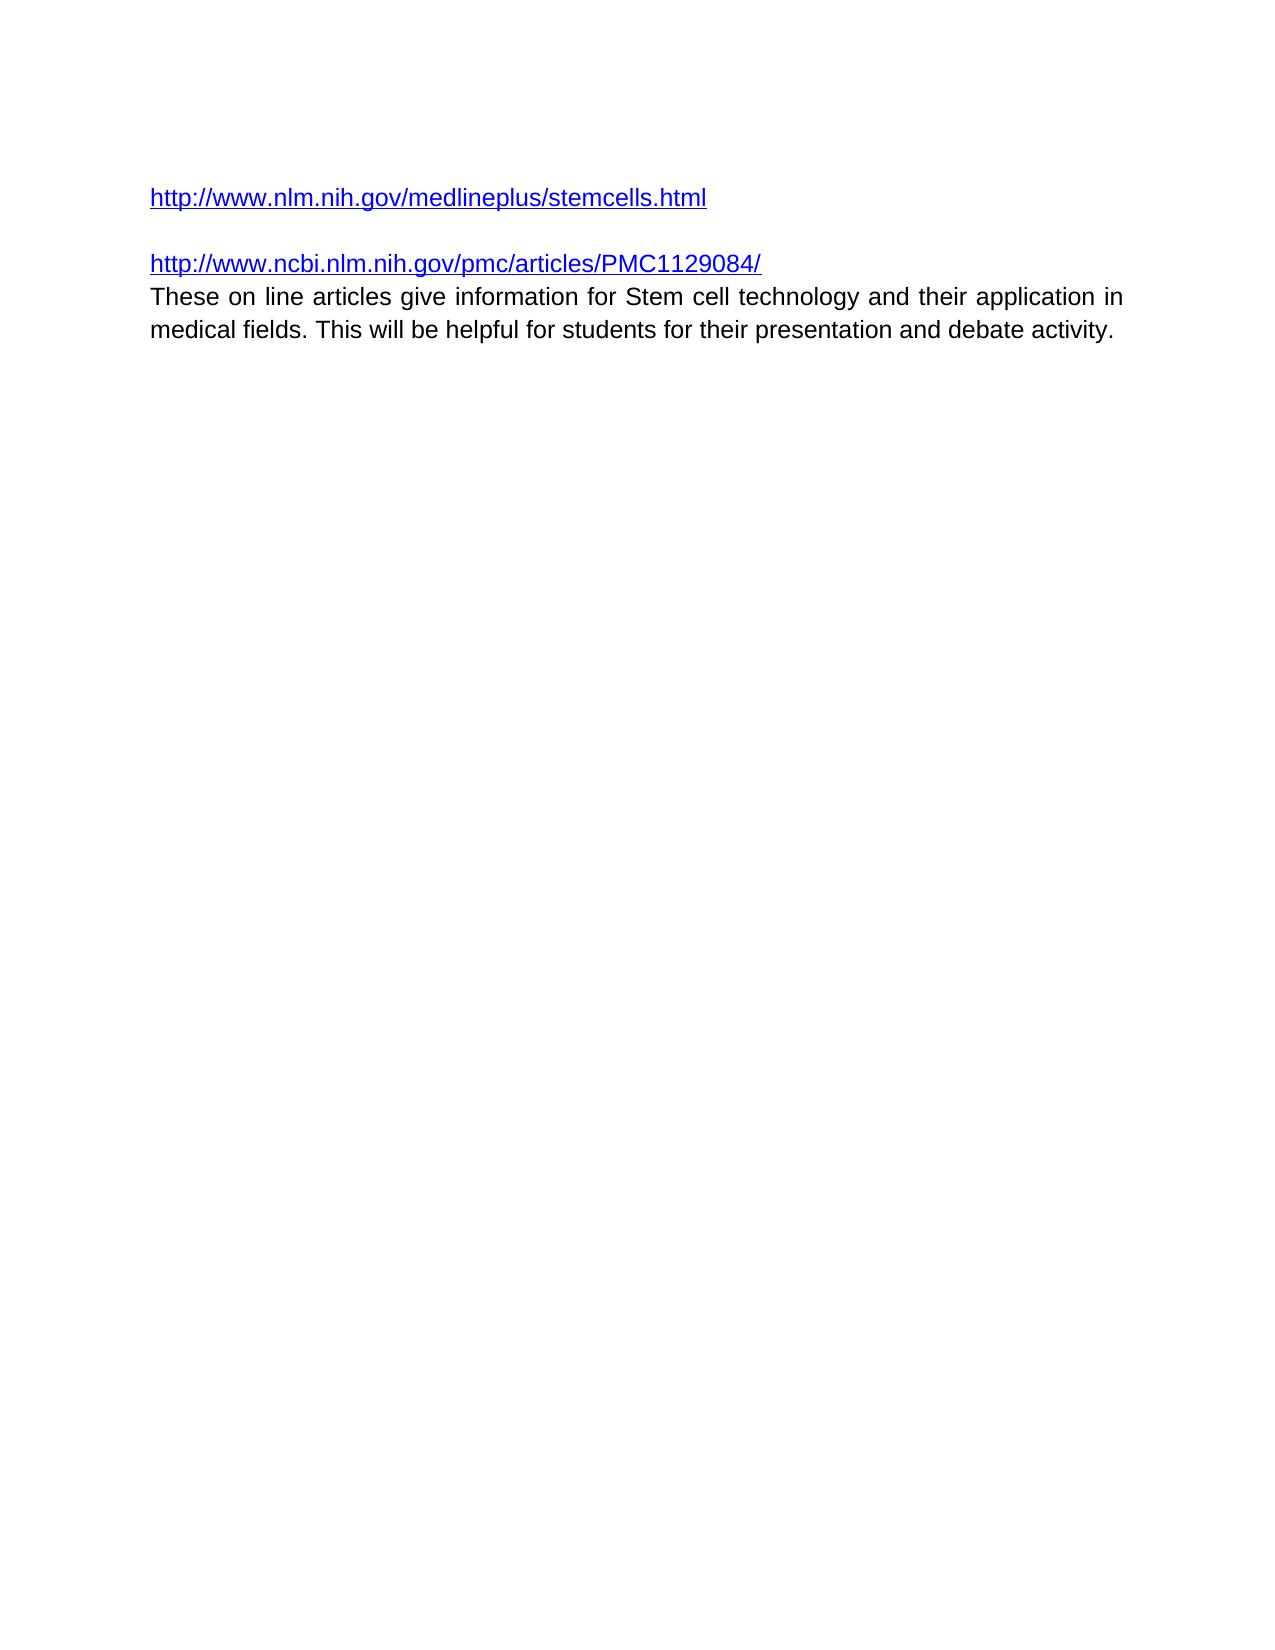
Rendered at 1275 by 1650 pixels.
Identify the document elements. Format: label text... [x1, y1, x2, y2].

text http://www.nlm.nih.gov/medlineplus/stemcells.html [150, 183, 1125, 212]
text These on line articles give information for Stem cell technology and their application in medical fields. This will be helpful for students for their presentation and debate activity. [150, 282, 1125, 344]
text http://www.ncbi.nlm.nih.gov/pmc/articles/PMC1129084/ [150, 249, 1125, 278]
